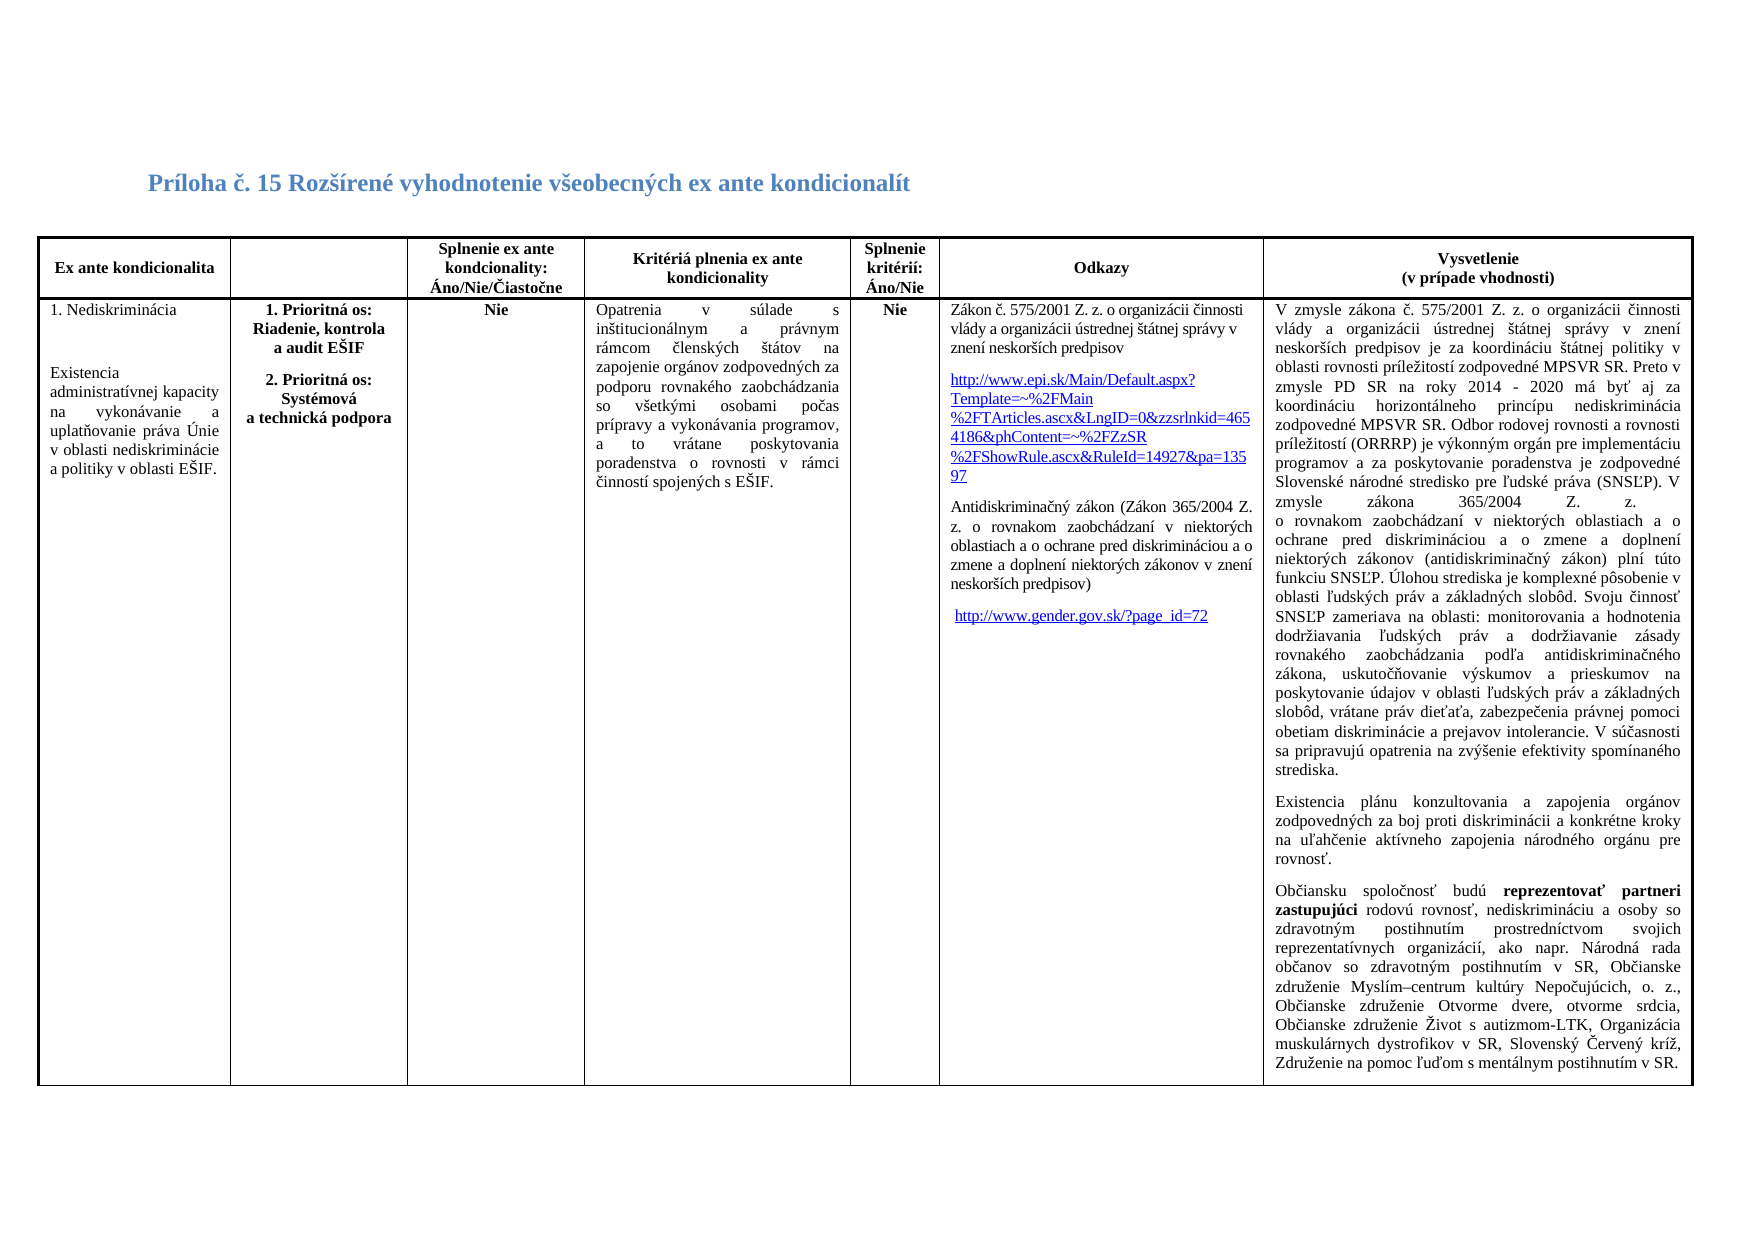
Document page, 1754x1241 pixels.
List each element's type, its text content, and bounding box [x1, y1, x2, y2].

subtitle Príloha č. 15 Rozšírené vyhodnotenie všeobecných ex ante kondicionalít [148, 168, 1606, 197]
table_cell Nie [408, 300, 584, 1085]
table_header Vysvetlenie (v prípade vhodnosti) [1264, 239, 1691, 297]
table_header Splnenie kritérií: Áno/Nie [851, 239, 939, 297]
table_cell Nie [851, 300, 939, 1085]
table_header Kritériá plnenia ex ante kondicionality [585, 239, 850, 297]
table_header Odkazy [940, 239, 1263, 297]
table_header Ex ante kondicionalita [40, 239, 230, 297]
table_header Splnenie ex ante kondcionality: Áno/Nie/Čiastočne [408, 239, 584, 297]
table_cell 1. Prioritná os: Riadenie, kontrola a audit EŠIF 2. Prioritná os: Systémová a technická podpora [231, 300, 407, 1085]
table_header [231, 239, 407, 297]
